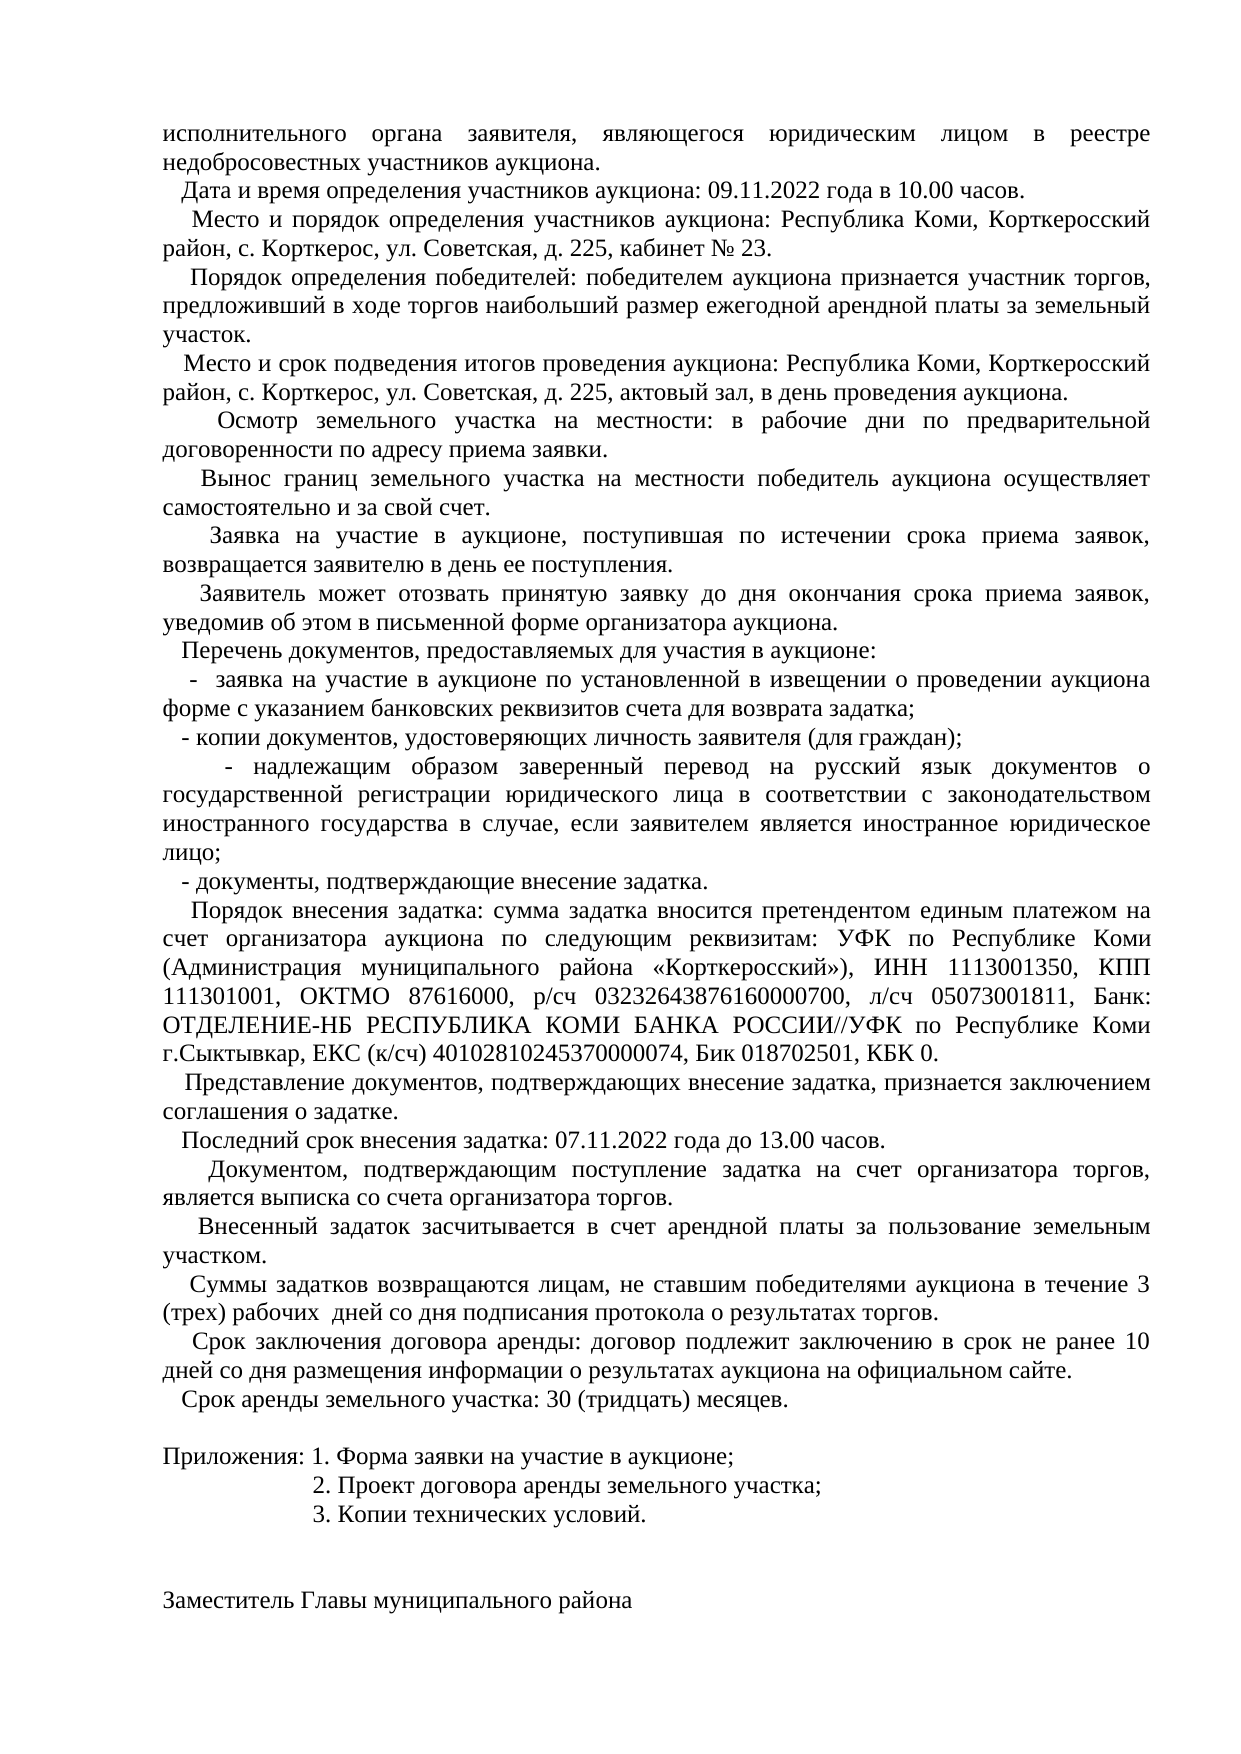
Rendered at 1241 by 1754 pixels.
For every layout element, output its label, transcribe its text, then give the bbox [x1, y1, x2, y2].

text Место и срок подведения итогов проведения аукциона: Республика Коми, Корткеросский район, с. Корткерос, ул. Советская, д. 225, актовый зал, в день проведения аукциона. [162, 348, 1152, 406]
text Заявка на участие в аукционе, поступившая по истечении срока приема заявок, возвращается заявителю в день ее поступления. [162, 521, 1152, 578]
text - надлежащим образом заверенный перевод на русский язык документов о государственной регистрации юридического лица в соответствии с законодательством иностранного государства в случае, если заявителем является иностранное юридическое лицо; [162, 751, 1152, 866]
text Вынос границ земельного участка на местности победитель аукциона осуществляет самостоятельно и за свой счет. [162, 463, 1152, 521]
text 2. Проект договора аренды земельного участка; [162, 1470, 1152, 1499]
text Порядок определения победителей: победителем аукциона признается участник торгов, предложивший в ходе торгов наибольший размер ежегодной арендной платы за земельный участок. [162, 262, 1152, 348]
text Документом, подтверждающим поступление задатка на счет организатора торгов, является выписка со счета организатора торгов. [162, 1154, 1152, 1211]
text Перечень документов, предоставляемых для участия в аукционе: [162, 636, 1152, 664]
text Последний срок внесения задатка: 07.11.2022 года до 13.00 часов. [162, 1125, 1152, 1154]
text Заявитель может отозвать принятую заявку до дня окончания срока приема заявок, уведомив об этом в письменной форме организатора аукциона. [162, 578, 1152, 636]
text Представление документов, подтверждающих внесение задатка, признается заключением соглашения о задатке. [162, 1067, 1152, 1125]
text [162, 118, 1152, 176]
text - документы, подтверждающие внесение задатка. [162, 866, 1152, 895]
text 3. Копии технических условий. [162, 1499, 1152, 1527]
text Дата и время определения участников аукциона: 09.11.2022 года в 10.00 часов. [162, 176, 1152, 204]
text Внесенный задаток засчитывается в счет арендной платы за пользование земельным участком. [162, 1211, 1152, 1269]
text Срок заключения договора аренды: договор подлежит заключению в срок не ранее 10 дней со дня размещения информации о результатах аукциона на официальном сайте. [162, 1326, 1152, 1384]
text Заместитель Главы муниципального района [162, 1585, 1152, 1614]
text Порядок внесения задатка: сумма задатка вносится претендентом единым платежом на счет организатора аукциона по следующим реквизитам: УФК по Республике Коми (Администрация муниципального района «Корткеросский»), ИНН 1113001350, КПП 111301001, ОКТМО 87616000, р/сч 03232643876160000700, л/сч 05073001811, Банк: ОТДЕЛЕНИЕ-НБ РЕСПУБЛИКА КОМИ БАНКА РОССИИ//УФК по Республике Коми г.Сыктывкар, ЕКС (к/сч) 40102810245370000074, Бик 018702501, КБК 0. [162, 895, 1152, 1067]
text Место и порядок определения участников аукциона: Республика Коми, Корткеросский район, с. Корткерос, ул. Советская, д. 225, кабинет № 23. [162, 204, 1152, 262]
text Срок аренды земельного участка: 30 (тридцать) месяцев. [162, 1384, 1152, 1412]
text - заявка на участие в аукционе по установленной в извещении о проведении аукциона форме с указанием банковских реквизитов счета для возврата задатка; [162, 664, 1152, 722]
text Осмотр земельного участка на местности: в рабочие дни по предварительной договоренности по адресу приема заявки. [162, 406, 1152, 463]
text Суммы задатков возвращаются лицам, не ставшим победителями аукциона в течение 3 (трех) рабочих дней со дня подписания протокола о результатах торгов. [162, 1269, 1152, 1326]
text Приложения: 1. Форма заявки на участие в аукционе; [162, 1441, 1152, 1470]
text - копии документов, удостоверяющих личность заявителя (для граждан); [162, 722, 1152, 751]
